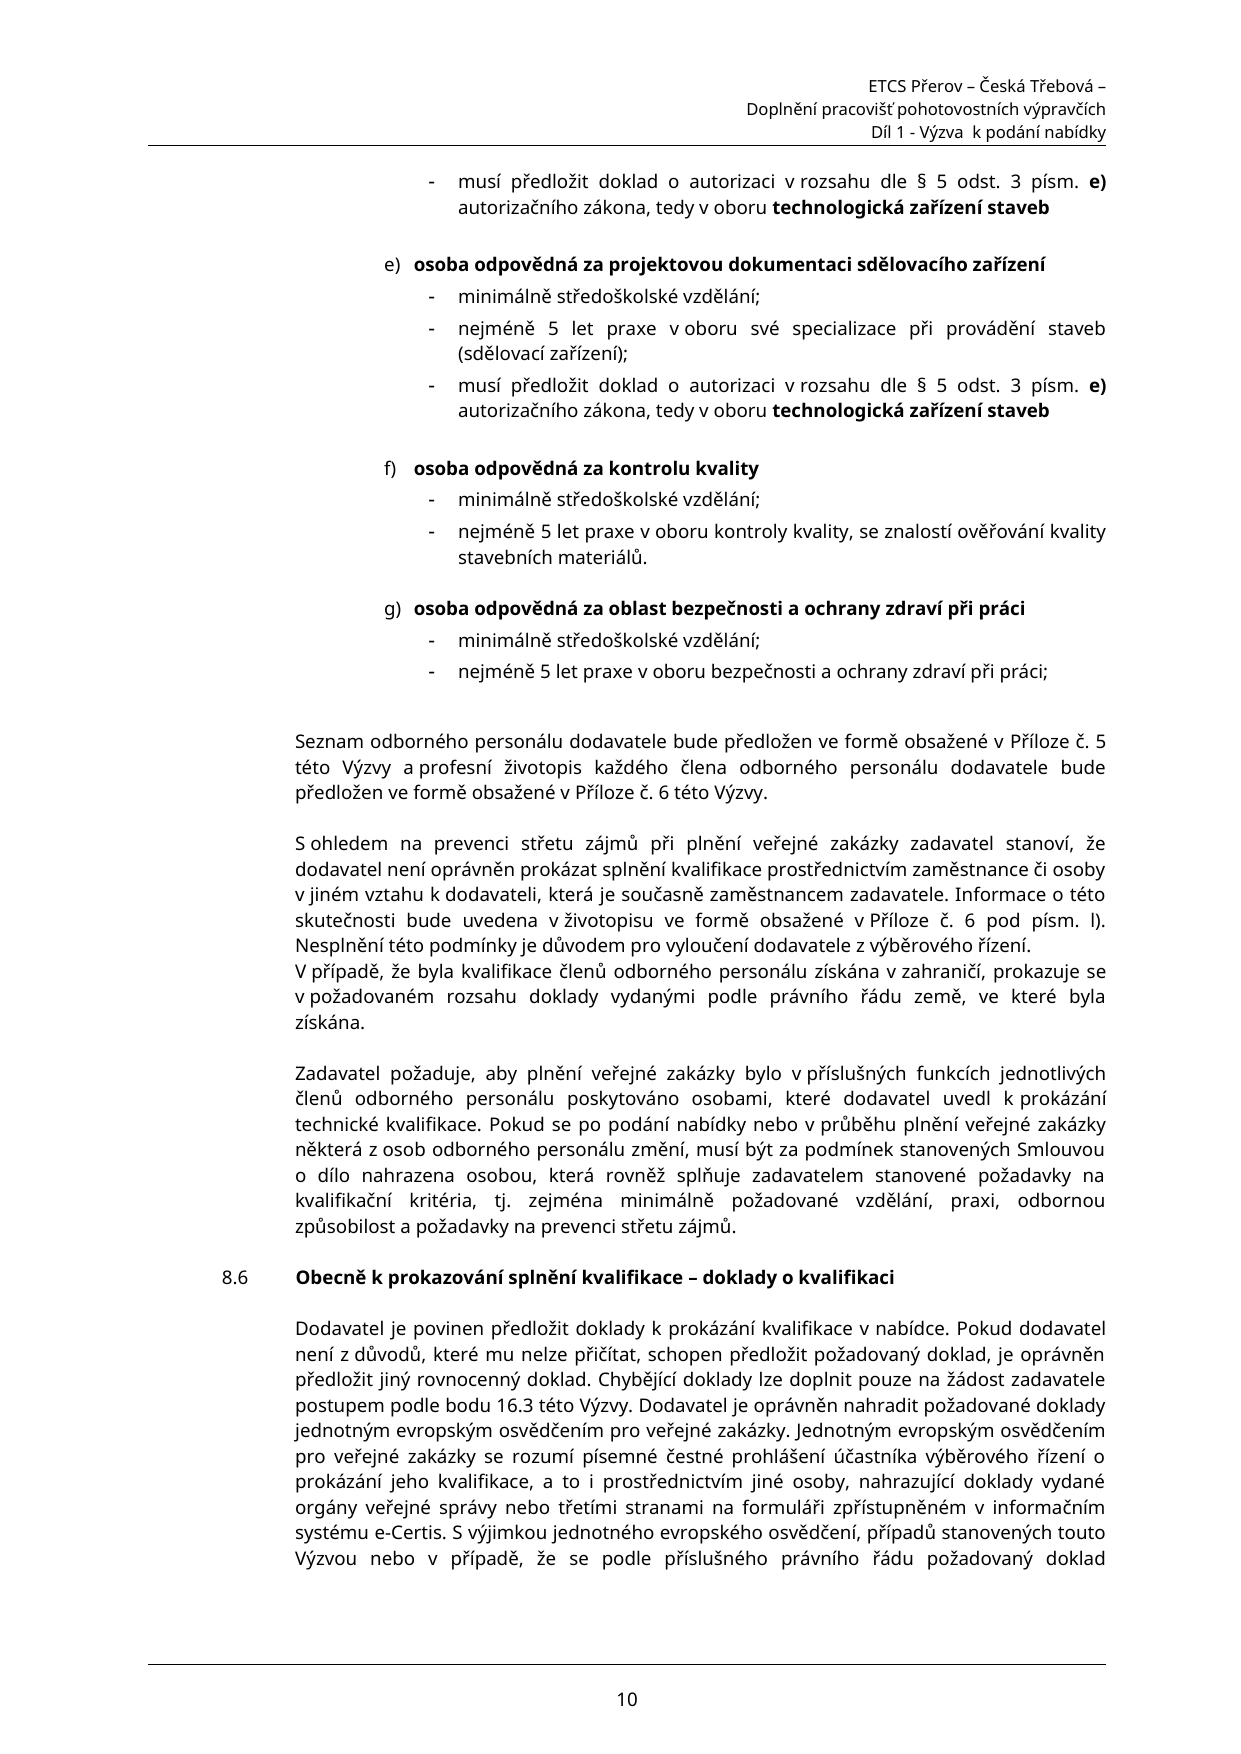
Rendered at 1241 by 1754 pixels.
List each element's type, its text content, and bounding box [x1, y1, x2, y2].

list osoba odpovědná za kontrolu kvality [384, 455, 1106, 481]
list minimálně středoškolské vzdělání; [428, 487, 1106, 512]
list osoba odpovědná za oblast bezpečnosti a ochrany zdraví při práci [384, 595, 1106, 621]
text Seznam odborného personálu dodavatele bude předložen ve formě obsažené v Příloze č. 5 této Výzvy a profesní životopis každého člena odborného personálu dodavatele bude předložen ve formě obsažené v Příloze č. 6 této Výzvy. [295, 728, 1106, 805]
text S ohledem na prevenci střetu zájmů při plnění veřejné zakázky zadavatel stanoví, že dodavatel není oprávněn prokázat splnění kvalifikace prostřednictvím zaměstnance či osoby v jiném vztahu k dodavateli, která je současně zaměstnancem zadavatele. Informace o této skutečnosti bude uvedena v životopisu ve formě obsažené v Příloze č. 6 pod písm. l). Nesplnění této podmínky je důvodem pro vyloučení dodavatele z výběrového řízení. [295, 831, 1106, 958]
list osoba odpovědná za projektovou dokumentaci sdělovacího zařízení [384, 251, 1106, 277]
list nejméně 5 let praxe v oboru kontroly kvality, se znalostí ověřování kvality stavebních materiálů. [428, 518, 1106, 569]
text 8.6 Obecně k prokazování splnění kvalifikace – doklady o kvalifikaci [222, 1264, 1106, 1290]
list minimálně středoškolské vzdělání; [428, 283, 1106, 309]
list musí předložit doklad o autorizaci v rozsahu dle § 5 odst. 3 písm. e) autorizačního zákona, tedy v oboru technologická zařízení staveb [428, 168, 1106, 219]
list nejméně 5 let praxe v oboru bezpečnosti a ochrany zdraví při práci; [428, 659, 1106, 684]
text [295, 1315, 1106, 1571]
list musí předložit doklad o autorizaci v rozsahu dle § 5 odst. 3 písm. e) autorizačního zákona, tedy v oboru technologická zařízení staveb [428, 372, 1106, 423]
text V případě, že byla kvalifikace členů odborného personálu získána v zahraničí, prokazuje se v požadovaném rozsahu doklady vydanými podle právního řádu země, ve které byla získána. [295, 958, 1106, 1035]
list minimálně středoškolské vzdělání; [428, 627, 1106, 652]
list nejméně 5 let praxe v oboru své specializace při provádění staveb (sdělovací zařízení); [428, 315, 1106, 366]
text Zadavatel požaduje, aby plnění veřejné zakázky bylo v příslušných funkcích jednotlivých členů odborného personálu poskytováno osobami, které dodavatel uvedl k prokázání technické kvalifikace. Pokud se po podání nabídky nebo v průběhu plnění veřejné zakázky některá z osob odborného personálu změní, musí být za podmínek stanovených Smlouvou o dílo nahrazena osobou, která rovněž splňuje zadavatelem stanovené požadavky na kvalifikační kritéria, tj. zejména minimálně požadované vzdělání, praxi, odbornou způsobilost a požadavky na prevenci střetu zájmů. [295, 1060, 1106, 1239]
